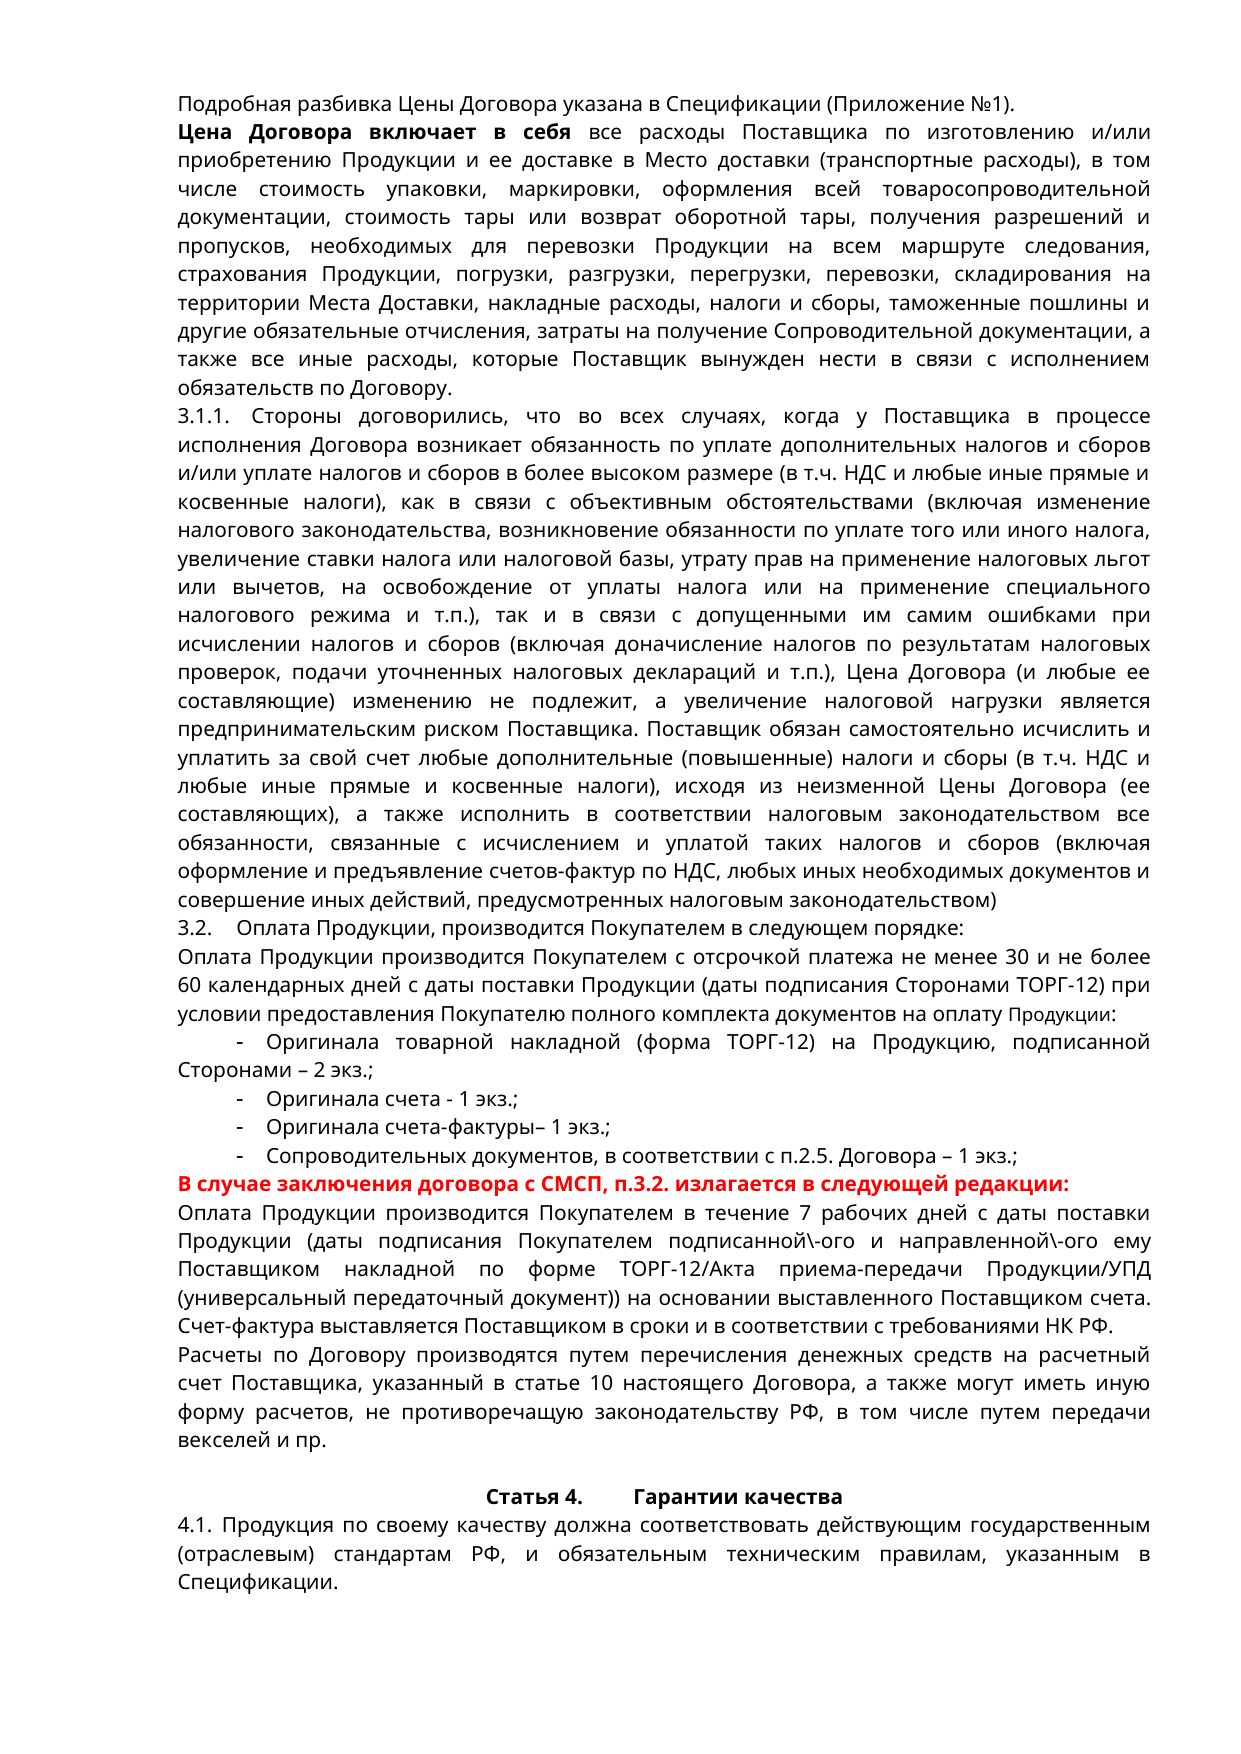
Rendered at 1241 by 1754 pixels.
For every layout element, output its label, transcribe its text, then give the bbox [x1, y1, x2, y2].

text Расчеты по Договору производятся путем перечисления денежных средств на расчетный счет Поставщика, указанный в статье 10 настоящего Договора, а также могут иметь иную форму расчетов, не противоречащую законодательству РФ, в том числе путем передачи векселей и пр. [177, 1340, 1152, 1454]
list Продукция по своему качеству должна соответствовать действующим государственным (отраслевым) стандартам РФ, и обязательным техническим правилам, указанным в Спецификации. [177, 1511, 1152, 1596]
text Оплата Продукции производится Покупателем с отсрочкой платежа не менее 30 и не более 60 календарных дней с даты поставки Продукции (даты подписания Сторонами ТОРГ-12) при условии предоставления Покупателю полного комплекта документов на оплату Продукции: [177, 942, 1152, 1027]
text Цена Договора включает в себя все расходы Поставщика по изготовлению и/или приобретению Продукции и ее доставке в Место доставки (транспортные расходы), в том числе стоимость упаковки, маркировки, оформления всей товаросопроводительной документации, стоимость тары или возврат оборотной тары, получения разрешений и пропусков, необходимых для перевозки Продукции на всем маршруте следования, страхования Продукции, погрузки, разгрузки, перегрузки, перевозки, складирования на территории Места Доставки, накладные расходы, налоги и сборы, таможенные пошлины и другие обязательные отчисления, затраты на получение Сопроводительной документации, а также все иные расходы, которые Поставщик вынужден нести в связи с исполнением обязательств по Договору. [177, 117, 1152, 401]
list Оригинала счета-фактуры– 1 экз.; [177, 1112, 1152, 1141]
list Оригинала товарной накладной (форма ТОРГ-12) на Продукцию, подписанной Сторонами – 2 экз.; [177, 1027, 1152, 1084]
text Оплата Продукции производится Покупателем в течение 7 рабочих дней с даты поставки Продукции (даты подписания Покупателем подписанной\-ого и направленной\-ого ему Поставщиком накладной по форме ТОРГ-12/Акта приема-передачи Продукции/УПД (универсальный передаточный документ)) на основании выставленного Поставщиком счета. Счет-фактура выставляется Поставщиком в сроки и в соответствии с требованиями НК РФ. [177, 1198, 1152, 1340]
text Подробная разбивка Цены Договора указана в Спецификации (Приложение №1). [177, 89, 1152, 117]
list Гарантии качества [177, 1482, 1152, 1511]
list Оплата Продукции, производится Покупателем в следующем порядке: [177, 913, 1152, 942]
text В случае заключения договора с СМСП, п.3.2. излагается в следующей редакции: [177, 1169, 1152, 1198]
list Стороны договорились, что во всех случаях, когда у Поставщика в процессе исполнения Договора возникает обязанность по уплате дополнительных налогов и сборов и/или уплате налогов и сборов в более высоком размере (в т.ч. НДС и любые иные прямые и косвенные налоги), как в связи с объективным обстоятельствами (включая изменение налогового законодательства, возникновение обязанности по уплате того или иного налога, увеличение ставки налога или налоговой базы, утрату прав на применение налоговых льгот или вычетов, на освобождение от уплаты налога или на применение специального налогового режима и т.п.), так и в связи с допущенными им самим ошибками при исчислении налогов и сборов (включая доначисление налогов по результатам налоговых проверок, подачи уточненных налоговых деклараций и т.п.), Цена Договора (и любые ее составляющие) изменению не подлежит, а увеличение налоговой нагрузки является предпринимательским риском Поставщика. Поставщик обязан самостоятельно исчислить и уплатить за свой счет любые дополнительные (повышенные) налоги и сборы (в т.ч. НДС и любые иные прямые и косвенные налоги), исходя из неизменной Цены Договора (ее составляющих), а также исполнить в соответствии налоговым законодательством все обязанности, связанные с исчислением и уплатой таких налогов и сборов (включая оформление и предъявление счетов-фактур по НДС, любых иных необходимых документов и совершение иных действий, предусмотренных налоговым законодательством) [177, 401, 1152, 913]
list Оригинала счета - 1 экз.; [177, 1084, 1152, 1112]
list Сопроводительных документов, в соответствии с п.2.5. Договора – 1 экз.; [177, 1141, 1152, 1169]
